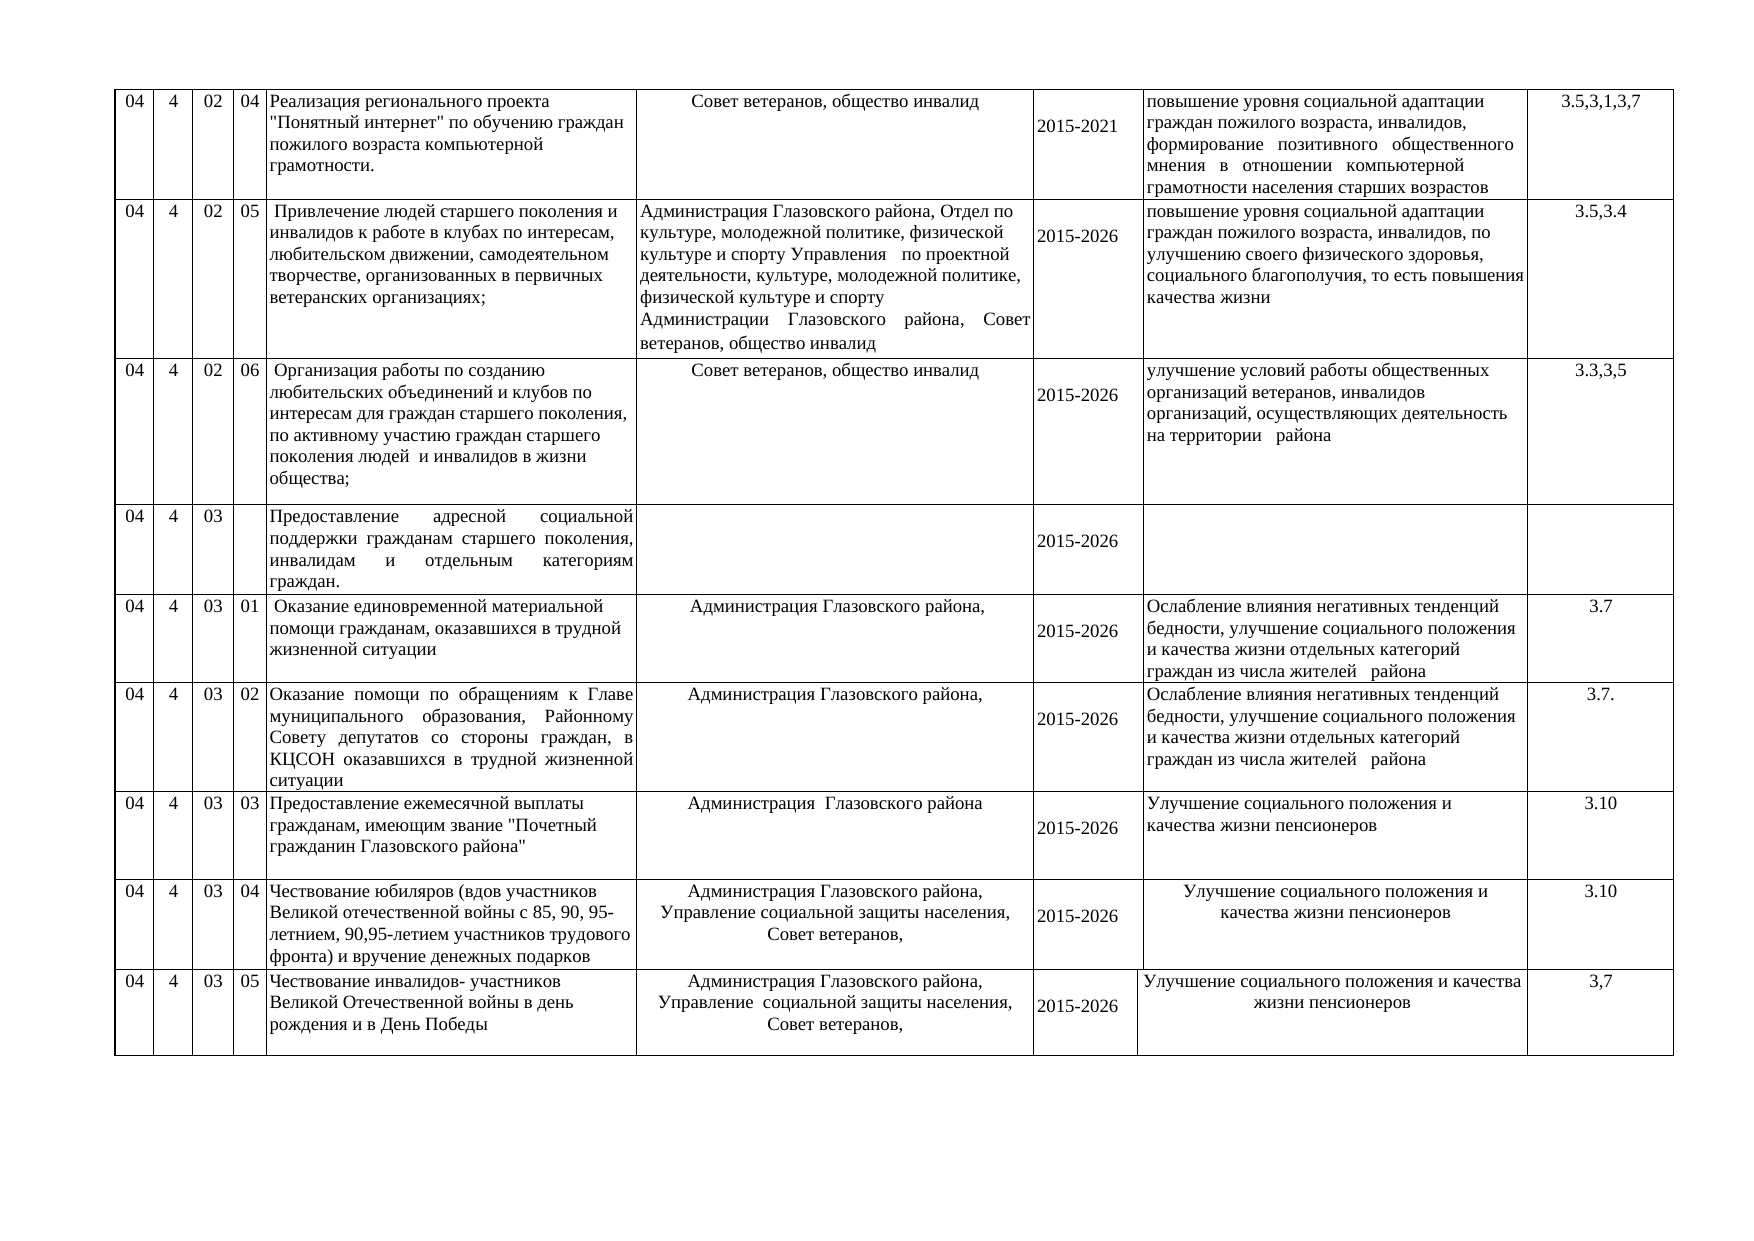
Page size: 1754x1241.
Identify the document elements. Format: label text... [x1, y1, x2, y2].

table_cell 05 [234, 970, 266, 1054]
table_cell 2015-2026 [1034, 683, 1143, 791]
table_cell Администрация Глазовского района, Управление социальной защиты населения, Совет ветеранов, [637, 970, 1033, 1054]
table_cell 04 [116, 505, 153, 594]
table_cell 03 [193, 595, 233, 682]
table_cell 3.3,3,5 [1528, 359, 1673, 504]
table_cell 2015-2026 [1034, 880, 1143, 968]
table_cell повышение уровня социальной адаптации граждан пожилого возраста, инвалидов, формирование позитивного общественного мнения в отношении компьютерной грамотности населения старших возрастов [1144, 90, 1527, 198]
table_cell 04 [116, 970, 153, 1054]
table_cell 3.10 [1528, 880, 1673, 968]
table_cell 4 [154, 90, 192, 198]
table_cell 3.10 [1528, 792, 1673, 879]
table_cell Реализация регионального проекта "Понятный интернет" по обучению граждан пожилого возраста компьютерной грамотности. [267, 90, 636, 198]
table_cell [1144, 505, 1527, 594]
table_cell 05 [234, 200, 266, 358]
table_cell 03 [193, 970, 233, 1054]
table_cell 4 [154, 505, 192, 594]
table_cell 06 [234, 359, 266, 504]
table_cell 4 [154, 200, 192, 358]
table_cell 04 [116, 595, 153, 682]
table_cell улучшение условий работы общественных организаций ветеранов, инвалидов организаций, осуществляющих деятельность на территории района [1144, 359, 1527, 504]
table_cell 4 [154, 359, 192, 504]
table_cell Администрация Глазовского района, Управление социальной защиты населения, Совет ветеранов, [637, 880, 1033, 968]
table_cell Организация работы по созданию любительских объединений и клубов по интересам для граждан старшего поколения, по активному участию граждан старшего поколения людей и инвалидов в жизни общества; [267, 359, 636, 504]
table_cell Чествование инвалидов- участников Великой Отечественной войны в день рождения и в День Победы [267, 970, 636, 1054]
table_cell 01 [234, 595, 266, 682]
table_cell 04 [234, 90, 266, 198]
table_cell 2015-2026 [1034, 359, 1143, 504]
table_cell Оказание помощи по обращениям к Главе муниципального образования, Районному Совету депутатов со стороны граждан, в КЦСОН оказавшихся в трудной жизненной ситуации [267, 683, 636, 791]
table_cell 4 [154, 970, 192, 1054]
table_cell Предоставление ежемесячной выплаты гражданам, имеющим звание "Почетный гражданин Глазовского района" [267, 792, 636, 879]
table_cell 02 [193, 90, 233, 198]
table_cell 04 [116, 359, 153, 504]
table_cell Оказание единовременной материальной помощи гражданам, оказавшихся в трудной жизненной ситуации [267, 595, 636, 682]
table_cell 2015-2026 [1034, 200, 1143, 358]
table_cell 3.5,3.4 [1528, 200, 1673, 358]
table_cell Улучшение социального положения и качества жизни пенсионеров [1144, 880, 1527, 968]
table_cell 2015-2026 [1034, 792, 1143, 879]
table_cell Администрация Глазовского района, [637, 683, 1033, 791]
table_cell Ослабление влияния негативных тенденций бедности, улучшение социального положения и качества жизни отдельных категорий граждан из числа жителей района [1144, 683, 1527, 791]
table_cell 2015-2021 [1034, 90, 1143, 198]
table_cell 03 [193, 505, 233, 594]
table_cell 03 [193, 792, 233, 879]
table_cell 3.7 [1528, 595, 1673, 682]
table_cell Ослабление влияния негативных тенденций бедности, улучшение социального положения и качества жизни отдельных категорий граждан из числа жителей района [1144, 595, 1527, 682]
table_cell Привлечение людей старшего поколения и инвалидов к работе в клубах по интересам, любительском движении, самодеятельном творчестве, организованных в первичных ветеранских организациях; [267, 200, 636, 358]
table_cell 02 [193, 200, 233, 358]
table_cell 3.5,3,1,3,7 [1528, 90, 1673, 198]
table_cell 03 [193, 683, 233, 791]
table_cell Администрация Глазовского района, [637, 595, 1033, 682]
table_cell 04 [234, 880, 266, 968]
table_cell Совет ветеранов, общество инвалид [637, 359, 1033, 504]
table_cell [637, 505, 1033, 594]
table_cell 04 [116, 683, 153, 791]
table_cell Совет ветеранов, общество инвалид [637, 90, 1033, 198]
table_cell Чествование юбиляров (вдов участников Великой отечественной войны с 85, 90, 95-летнием, 90,95-летием участников трудового фронта) и вручение денежных подарков [267, 880, 636, 968]
table_cell 3.7. [1528, 683, 1673, 791]
table_cell 2015-2026 [1034, 970, 1137, 1054]
table_cell Предоставление адресной социальной поддержки гражданам старшего поколения, инвалидам и отдельным категориям граждан. [267, 505, 636, 594]
table_cell 3,7 [1528, 970, 1673, 1054]
table_cell Улучшение социального положения и качества жизни пенсионеров [1138, 970, 1527, 1054]
table_cell 04 [116, 90, 153, 198]
table_cell [234, 505, 266, 594]
table_cell 2015-2026 [1034, 505, 1143, 594]
table_cell [1528, 505, 1673, 594]
table_cell 4 [154, 792, 192, 879]
table_cell 04 [116, 792, 153, 879]
table_cell 2015-2026 [1034, 595, 1143, 682]
table_cell Улучшение социального положения и качества жизни пенсионеров [1144, 792, 1527, 879]
table_cell 4 [154, 595, 192, 682]
table_cell 4 [154, 880, 192, 968]
table_cell 02 [234, 683, 266, 791]
table_cell Администрация Глазовского района [637, 792, 1033, 879]
table_cell 4 [154, 683, 192, 791]
table_cell 03 [234, 792, 266, 879]
table_cell 04 [116, 880, 153, 968]
table_cell 04 [116, 200, 153, 358]
table_cell 02 [193, 359, 233, 504]
table_cell 03 [193, 880, 233, 968]
